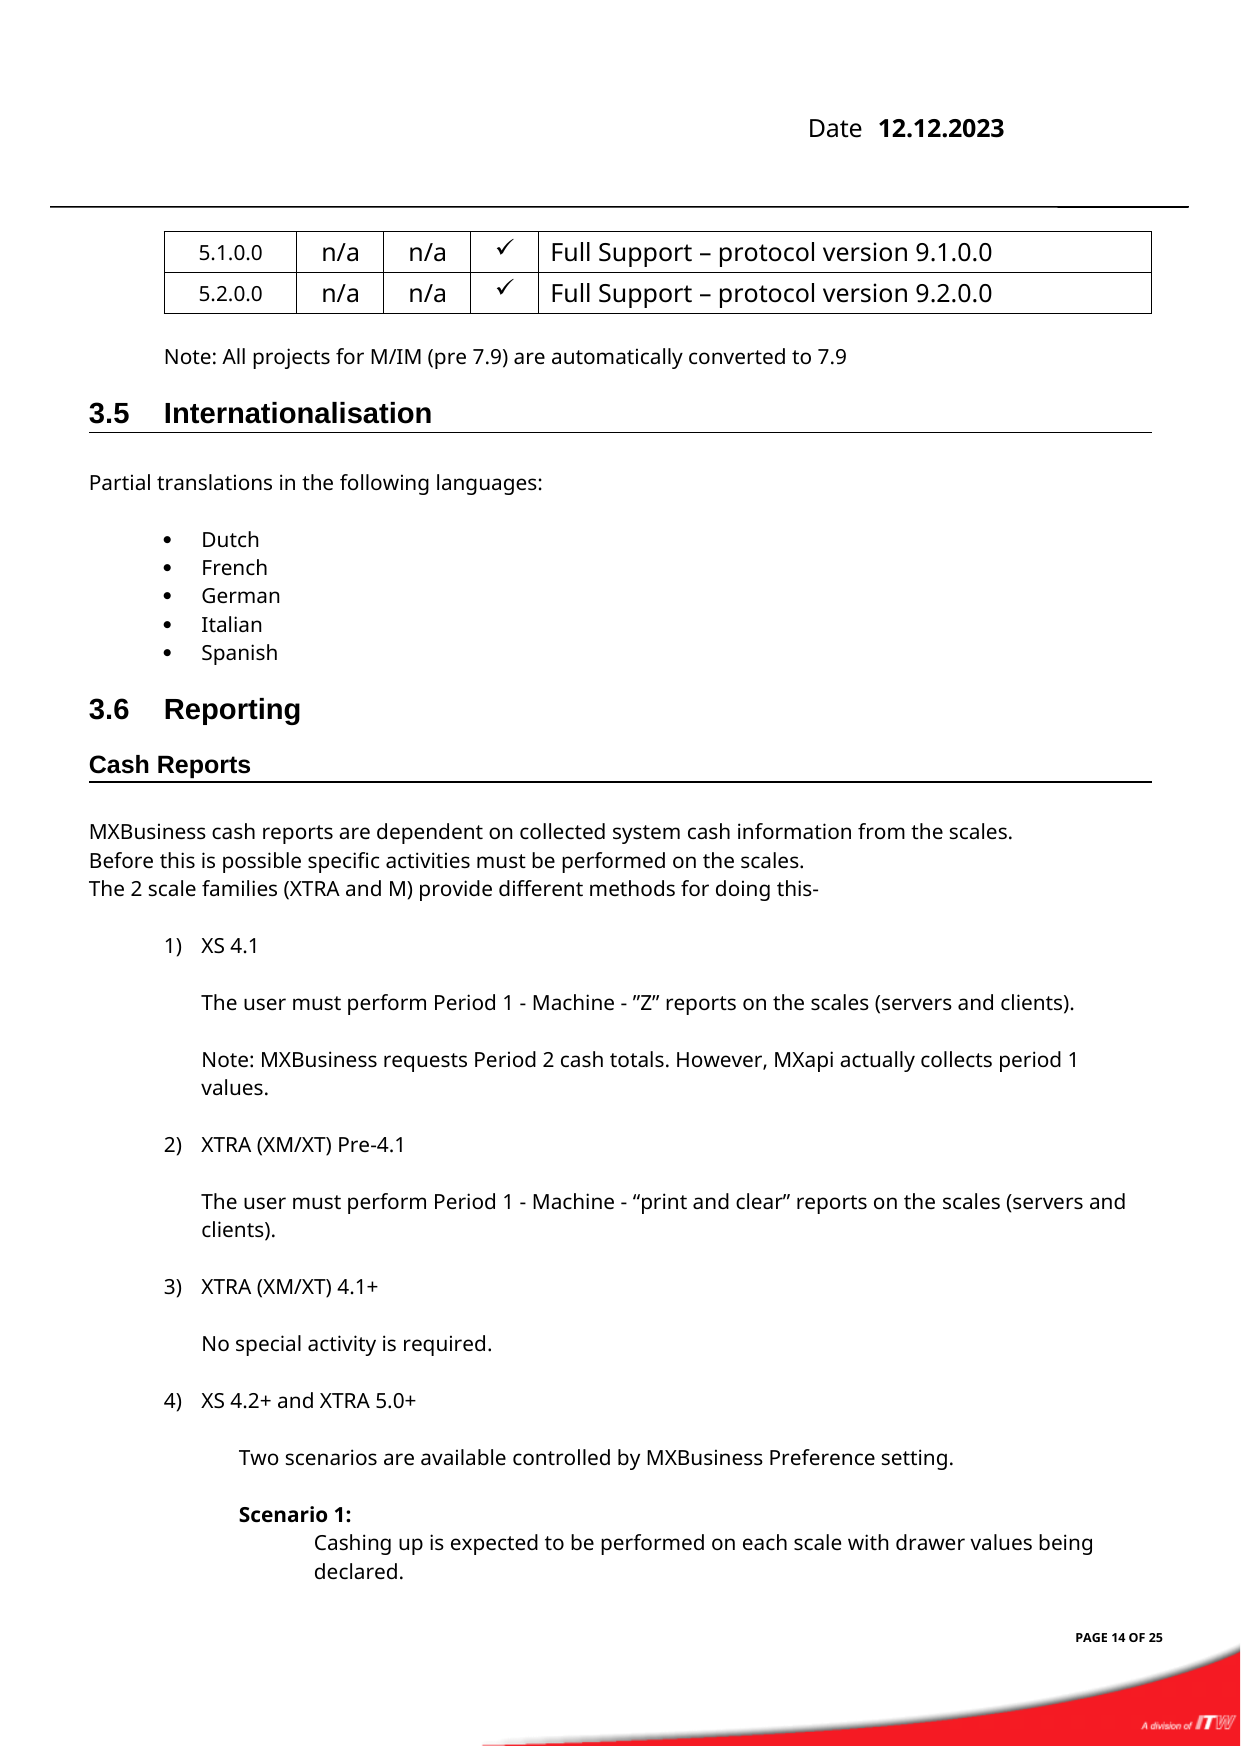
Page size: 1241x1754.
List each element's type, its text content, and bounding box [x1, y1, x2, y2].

list French [164, 553, 1152, 582]
text Before this is possible specific activities must be performed on the scales. [89, 846, 1152, 874]
list No special activity is required. [201, 1329, 1152, 1358]
table_cell Full Support – protocol version 9.1.0.0 [539, 232, 1151, 272]
table_cell 5.2.0.0 [165, 273, 296, 313]
table_cell [471, 273, 538, 313]
text Scenario 1: [239, 1500, 1152, 1528]
text The 2 scale families (XTRA and M) provide different methods for doing this- [89, 874, 1152, 903]
table_cell n/a [384, 273, 470, 313]
subtitle Internationalisation [89, 396, 1152, 432]
list Dutch [164, 525, 1152, 553]
list Italian [164, 610, 1152, 638]
subtitle Reporting [89, 692, 1152, 725]
list The user must perform Period 1 - Machine - ”Z” reports on the scales (servers and clients). [201, 988, 1152, 1017]
list XTRA (XM/XT) 4.1+ [164, 1272, 1152, 1301]
text Note: All projects for M/IM (pre 7.9) are automatically converted to 7.9 [164, 342, 1152, 371]
table_cell Full Support – protocol version 9.2.0.0 [539, 273, 1151, 313]
text MXBusiness cash reports are dependent on collected system cash information from the scales. [89, 817, 1152, 846]
list XTRA (XM/XT) Pre-4.1 [164, 1130, 1152, 1159]
list XS 4.2+ and XTRA 5.0+ [164, 1386, 1152, 1415]
text Partial translations in the following languages: [89, 468, 1152, 496]
list Spanish [164, 638, 1152, 667]
text Two scenarios are available controlled by MXBusiness Preference setting. [164, 1443, 1152, 1472]
list The user must perform Period 1 - Machine - “print and clear” reports on the scales (servers and clients). [201, 1187, 1152, 1244]
table_cell n/a [384, 232, 470, 272]
table_cell 5.1.0.0 [165, 232, 296, 272]
picture [190, 1634, 1241, 1746]
text Cashing up is expected to be performed on each scale with drawer values being declared. [314, 1528, 1152, 1585]
subtitle Cash Reports [89, 750, 1152, 781]
table_cell n/a [297, 273, 383, 313]
table_cell [471, 232, 538, 272]
list Note: MXBusiness requests Period 2 cash totals. However, MXapi actually collects period 1 values. [201, 1045, 1152, 1102]
list XS 4.1 [164, 931, 1152, 960]
list German [164, 582, 1152, 610]
table_cell n/a [297, 232, 383, 272]
